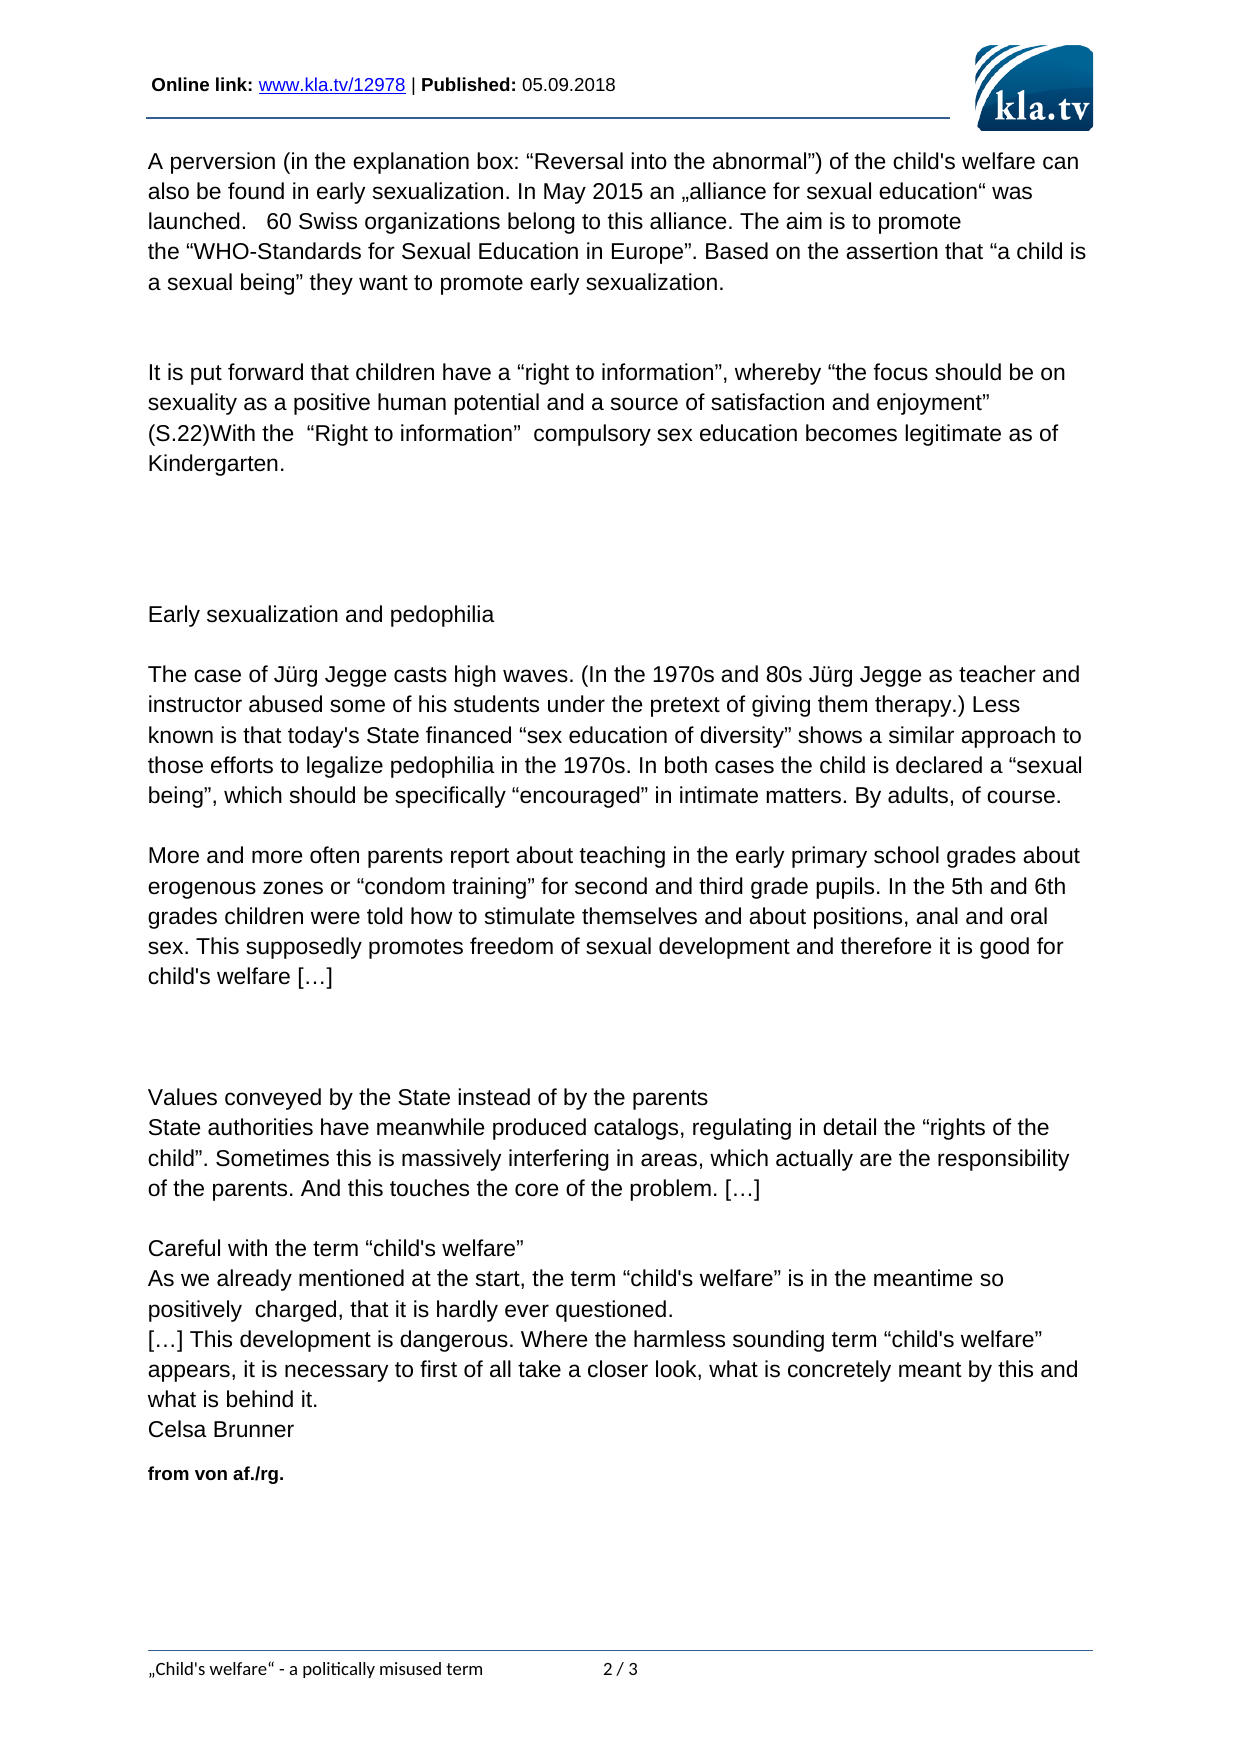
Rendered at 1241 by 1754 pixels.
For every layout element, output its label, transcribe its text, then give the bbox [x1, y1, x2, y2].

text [148, 148, 1093, 1443]
text from von af./rg. [148, 1463, 1093, 1485]
